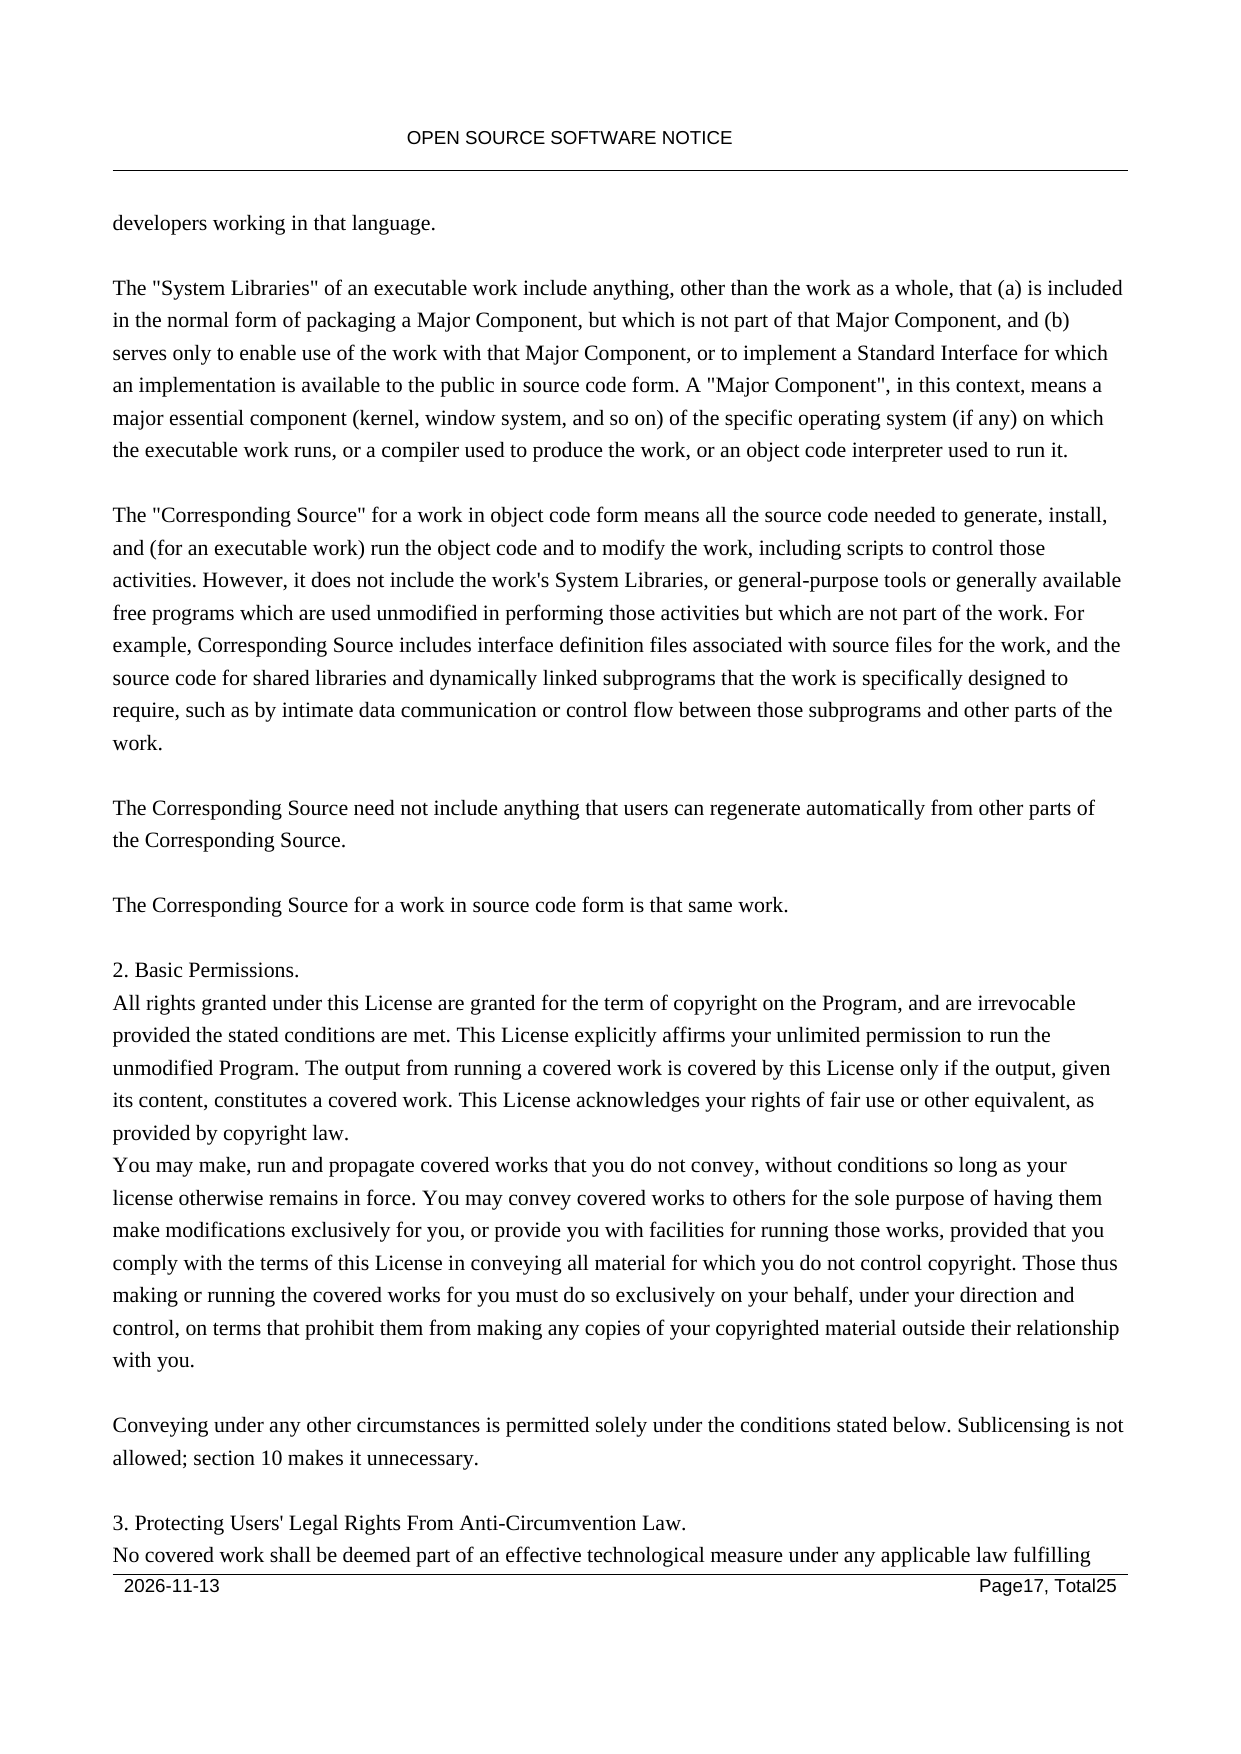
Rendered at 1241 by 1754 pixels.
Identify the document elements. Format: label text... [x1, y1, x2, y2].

text The "Corresponding Source" for a work in object code form means all the source code needed to generate, install, and (for an executable work) run the object code and to modify the work, including scripts to control those activities. However, it does not include the work's System Libraries, or general-purpose tools or generally available free programs which are used unmodified in performing those activities but which are not part of the work. For example, Corresponding Source includes interface definition files associated with source files for the work, and the source code for shared libraries and dynamically linked subprograms that the work is specifically designed to require, such as by intimate data communication or control flow between those subprograms and other parts of the work. [112, 499, 1128, 759]
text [112, 206, 1128, 239]
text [112, 1539, 1128, 1571]
text You may make, run and propagate covered works that you do not convey, without conditions so long as your license otherwise remains in force. You may convey covered works to others for the sole purpose of having them make modifications exclusively for you, or provide you with facilities for running those works, provided that you comply with the terms of this License in conveying all material for which you do not control copyright. Those thus making or running the covered works for you must do so exclusively on your behalf, under your direction and control, on terms that prohibit them from making any copies of your copyrighted material outside their relationship with you. [112, 1149, 1128, 1376]
text Conveying under any other circumstances is permitted solely under the conditions stated below. Sublicensing is not allowed; section 10 makes it unnecessary. [112, 1409, 1128, 1474]
text All rights granted under this License are granted for the term of copyright on the Program, and are irrevocable provided the stated conditions are met. This License explicitly affirms your unlimited permission to run the unmodified Program. The output from running a covered work is covered by this License only if the output, given its content, constitutes a covered work. This License acknowledges your rights of fair use or other equivalent, as provided by copyright law. [112, 986, 1128, 1149]
text 3. Protecting Users' Legal Rights From Anti-Circumvention Law. [112, 1506, 1128, 1539]
text The Corresponding Source need not include anything that users can regenerate automatically from other parts of the Corresponding Source. [112, 791, 1128, 856]
text The Corresponding Source for a work in source code form is that same work. [112, 889, 1128, 921]
text 2. Basic Permissions. [112, 954, 1128, 986]
text The "System Libraries" of an executable work include anything, other than the work as a whole, that (a) is included in the normal form of packaging a Major Component, but which is not part of that Major Component, and (b) serves only to enable use of the work with that Major Component, or to implement a Standard Interface for which an implementation is available to the public in source code form. A "Major Component", in this context, means a major essential component (kernel, window system, and so on) of the specific operating system (if any) on which the executable work runs, or a compiler used to produce the work, or an object code interpreter used to run it. [112, 271, 1128, 466]
